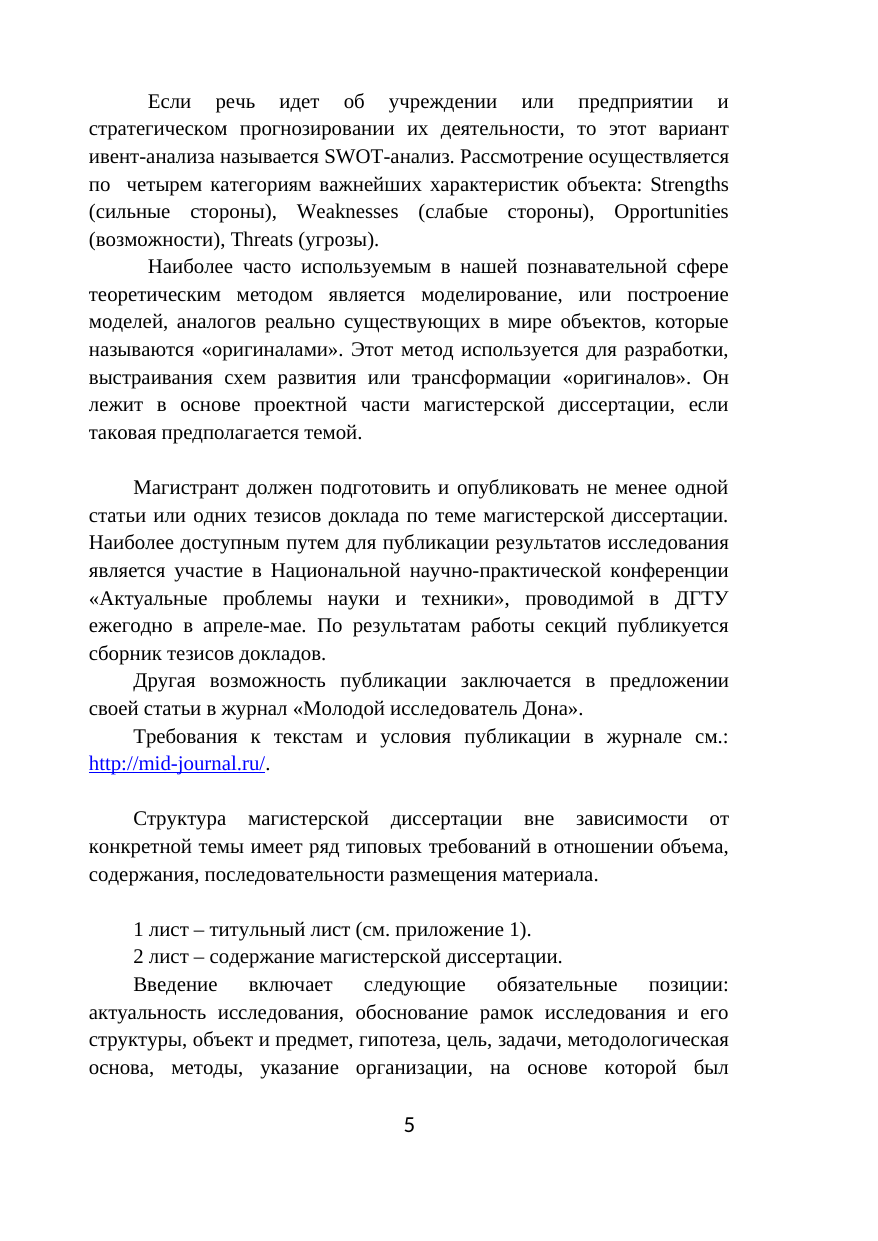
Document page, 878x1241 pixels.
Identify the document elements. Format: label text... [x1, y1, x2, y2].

text Магистрант должен подготовить и опубликовать не менее одной статьи или одних тезисов доклада по теме магистерской диссертации. Наиболее доступным путем для публикации результатов исследования является участие в Национальной научно-практической конференции «Актуальные проблемы науки и техники», проводимой в ДГТУ ежегодно в апреле-мае. По результатам работы секций публикуется сборник тезисов докладов. [89, 475, 729, 665]
text Наиболее часто используемым в нашей познавательной сфере теоретическим методом является моделирование, или построение моделей, аналогов реально существующих в мире объектов, которые называются «оригиналами». Этот метод используется для разработки, выстраивания схем развития или трансформации «оригиналов». Он лежит в основе проектной части магистерской диссертации, если таковая предполагается темой. [89, 254, 729, 444]
text Другая возможность публикации заключается в предложении своей статьи в журнал «Молодой исследователь Дона». [89, 668, 729, 720]
text Структура магистерской диссертации вне зависимости от конкретной темы имеет ряд типовых требований в отношении объема, содержания, последовательности размещения материала. [89, 806, 729, 886]
text 2 лист – содержание магистерской диссертации. [89, 944, 729, 968]
text Если речь идет об учреждении или предприятии и стратегическом прогнозировании их деятельности, то этот вариант ивент-анализа называется SWOT-анализ. Рассмотрение осуществляется по четырем категориям важнейших характеристик объекта: Strengths (сильные стороны), Weaknesses (слабые стороны), Opportunities (возможности), Threats (угрозы). [89, 89, 729, 251]
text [89, 972, 729, 1079]
text Требования к текстам и условия публикации в журнале см.: http://mid-journal.ru/. [89, 723, 729, 775]
text 1 лист – титульный лист (см. приложение 1). [89, 917, 729, 941]
